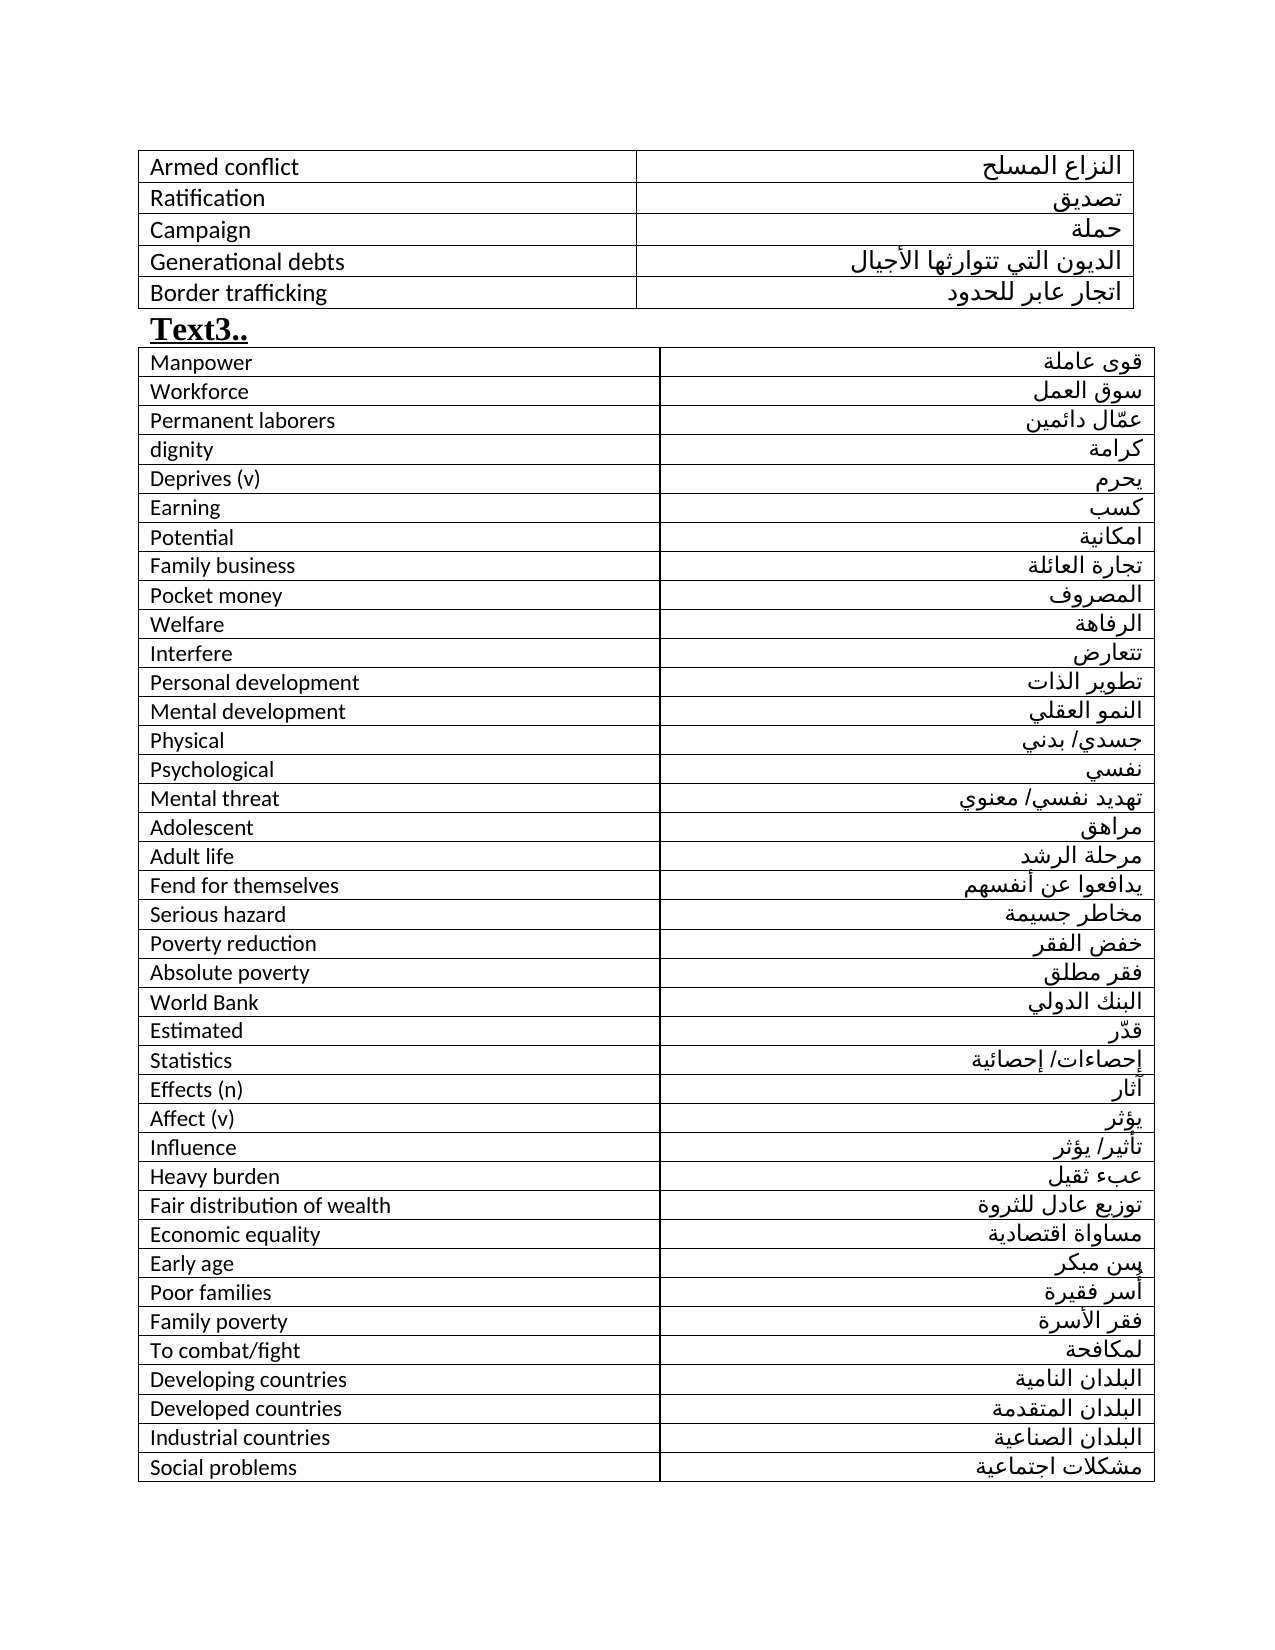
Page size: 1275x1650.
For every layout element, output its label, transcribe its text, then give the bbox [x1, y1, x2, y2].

table_cell البنك الدولي [661, 988, 1154, 1016]
table_cell مخاطر جسيمة [661, 900, 1154, 928]
table_cell Effects (n) [139, 1075, 659, 1103]
table_cell Psychological [139, 755, 659, 783]
table_cell تصديق [637, 183, 1133, 213]
table_cell توزيع عادل للثروة [661, 1191, 1154, 1219]
table_cell Heavy burden [139, 1162, 659, 1190]
table_cell تجارة العائلة [661, 552, 1154, 580]
table_cell dignity [139, 435, 659, 463]
table_cell آثار [661, 1075, 1154, 1103]
table_cell Developed countries [139, 1395, 659, 1422]
table_cell Developing countries [139, 1365, 659, 1393]
table_cell يدافعوا عن أنفسهم [661, 871, 1154, 899]
table_cell فقر مطلق [661, 959, 1154, 987]
table_cell النمو العقلي [661, 697, 1154, 725]
table_cell تهديد نفسي/ معنوي [661, 784, 1154, 812]
table_cell Estimated [139, 1017, 659, 1045]
table_cell إحصاءات/ إحصائية [661, 1046, 1154, 1074]
table_cell مساواة اقتصادية [661, 1220, 1154, 1248]
table_cell Earning [139, 494, 659, 522]
table_cell البلدان الصناعية [661, 1424, 1154, 1452]
table_cell Fair distribution of wealth [139, 1191, 659, 1219]
table_cell لمكافحة [661, 1336, 1154, 1364]
table_cell Welfare [139, 610, 659, 638]
table_cell Statistics [139, 1046, 659, 1074]
table_cell Serious hazard [139, 900, 659, 928]
table_cell Adult life [139, 842, 659, 870]
table_cell Mental threat [139, 784, 659, 812]
table_cell Economic equality [139, 1220, 659, 1248]
table_cell Deprives (v) [139, 465, 659, 492]
table_cell Poverty reduction [139, 930, 659, 957]
table_cell سوق العمل [661, 377, 1154, 405]
table_cell Workforce [139, 377, 659, 405]
table_cell Permanent laborers [139, 406, 659, 434]
table_cell اتجار عابر للحدود [637, 277, 1133, 308]
table_cell مرحلة الرشد [661, 842, 1154, 870]
table_cell يحرم [661, 465, 1154, 492]
table_cell كسب [661, 494, 1154, 522]
table_cell حملة [637, 214, 1133, 245]
table_cell Generational debts [139, 246, 636, 276]
table_cell يؤثر [661, 1104, 1154, 1132]
table_cell Armed conflict [139, 151, 636, 182]
table_cell المصروف [661, 581, 1154, 609]
table_cell Family business [139, 552, 659, 580]
table_cell Campaign [139, 214, 636, 245]
table_cell Influence [139, 1133, 659, 1161]
text Text3.. [150, 309, 1125, 347]
table_cell Family poverty [139, 1307, 659, 1335]
table_cell Physical [139, 726, 659, 754]
table_cell فقر الأسرة [661, 1307, 1154, 1335]
table_cell النزاع المسلح [637, 151, 1133, 182]
table_cell Potential [139, 523, 659, 551]
table_cell مراهق [661, 813, 1154, 841]
table_cell Border trafficking [139, 277, 636, 308]
table_cell الديون التي تتوارثها الأجيال [637, 246, 1133, 276]
table_cell جسدي/ بدني [661, 726, 1154, 754]
table_cell Mental development [139, 697, 659, 725]
table_cell Personal development [139, 668, 659, 696]
table_cell كرامة [661, 435, 1154, 463]
table_cell البلدان المتقدمة [661, 1395, 1154, 1422]
table_cell Interfere [139, 639, 659, 667]
table_cell نفسي [661, 755, 1154, 783]
table_cell Social problems [139, 1453, 659, 1481]
table_cell Affect (v) [139, 1104, 659, 1132]
table_cell Poor families [139, 1278, 659, 1306]
table_cell قدّر [661, 1017, 1154, 1045]
table_cell Early age [139, 1249, 659, 1277]
table_cell World Bank [139, 988, 659, 1016]
table_cell خفض الفقر [661, 930, 1154, 957]
table_cell Adolescent [139, 813, 659, 841]
table_cell عمّال دائمين [661, 406, 1154, 434]
table_cell Pocket money [139, 581, 659, 609]
table_cell Industrial countries [139, 1424, 659, 1452]
table_cell Fend for themselves [139, 871, 659, 899]
table_cell Absolute poverty [139, 959, 659, 987]
table_cell سن مبكر [661, 1249, 1154, 1277]
table_header Manpower [139, 348, 659, 376]
table_cell تطوير الذات [661, 668, 1154, 696]
table_cell امكانية [661, 523, 1154, 551]
table_cell مشكلات اجتماعية [661, 1453, 1154, 1481]
table_cell البلدان النامية [661, 1365, 1154, 1393]
table_cell الرفاهة [661, 610, 1154, 638]
table_cell أُسر فقيرة [661, 1278, 1154, 1306]
table_cell To combat/fight [139, 1336, 659, 1364]
table_header قوى عاملة [661, 348, 1154, 376]
table_cell تتعارض [661, 639, 1154, 667]
table_cell Ratification [139, 183, 636, 213]
table_cell عبء ثقيل [661, 1162, 1154, 1190]
table_cell تأثير/ يؤثر [661, 1133, 1154, 1161]
